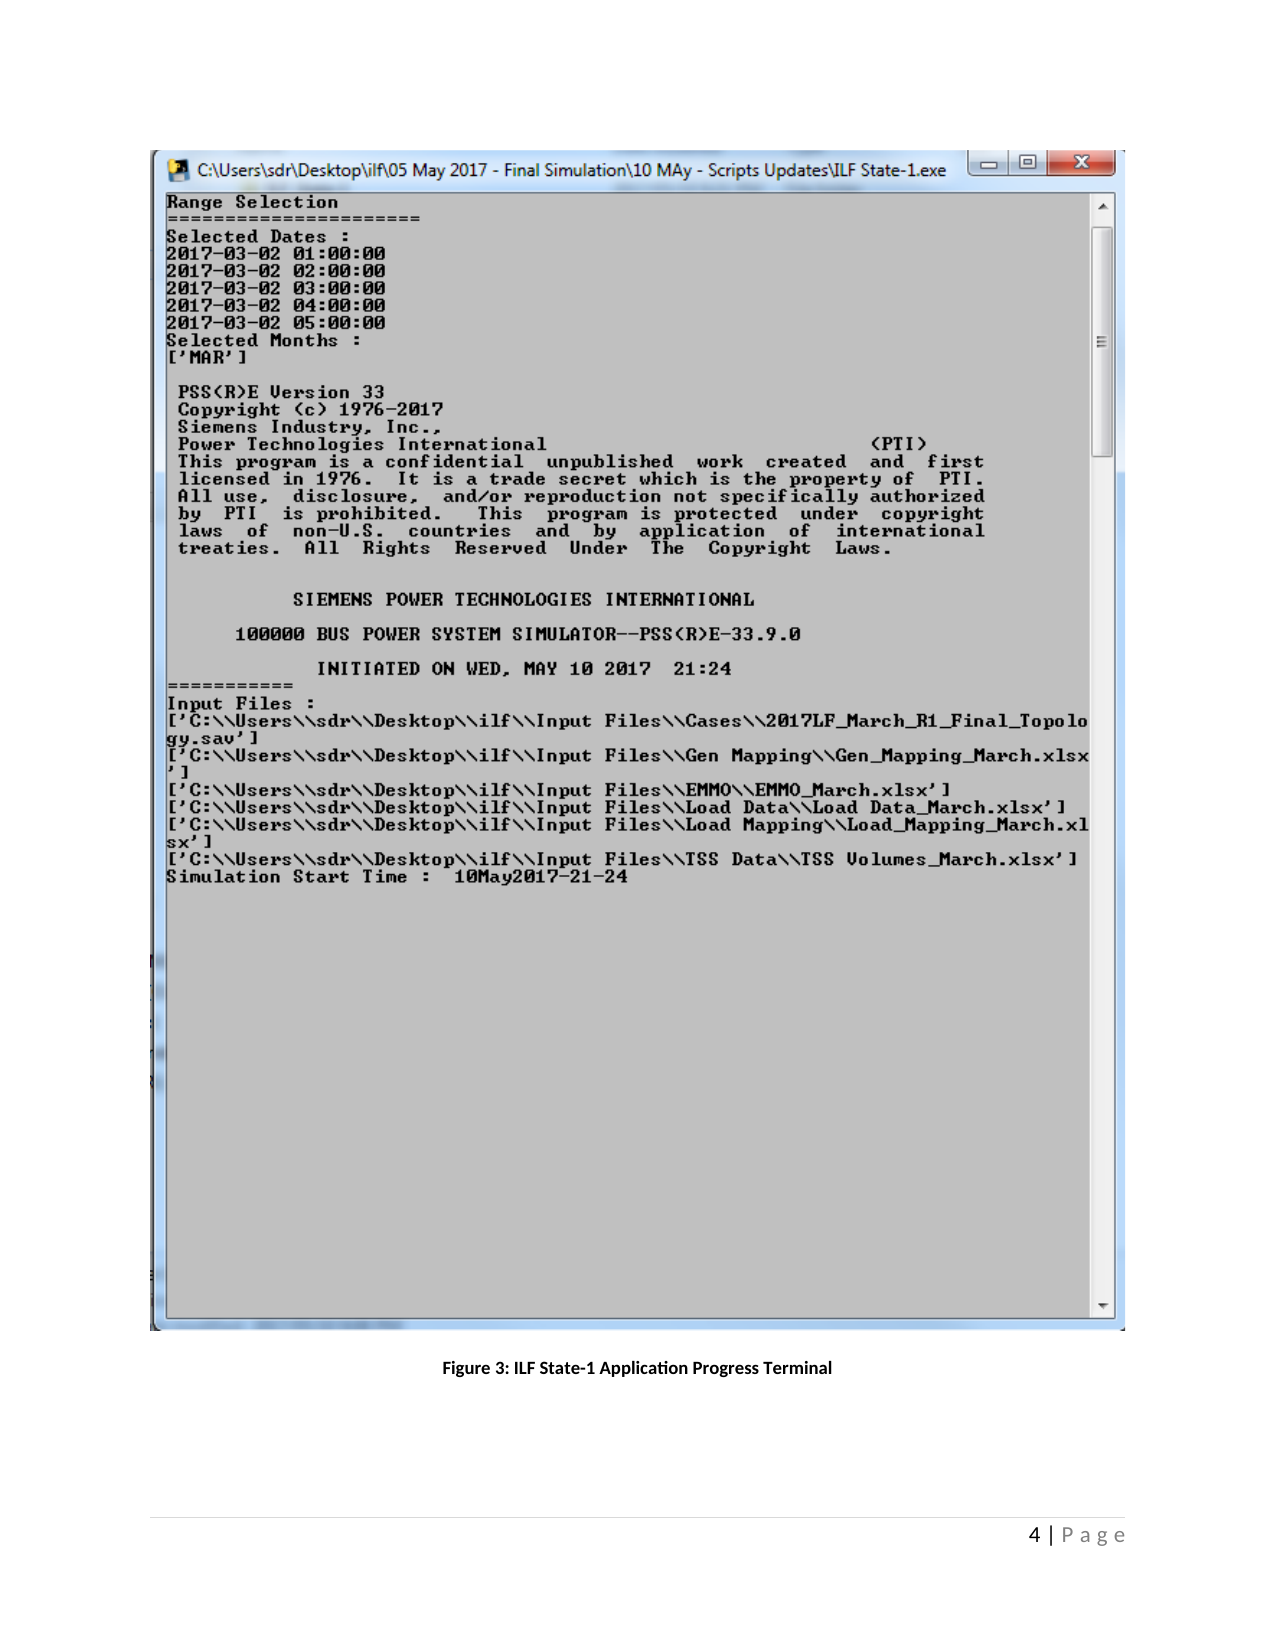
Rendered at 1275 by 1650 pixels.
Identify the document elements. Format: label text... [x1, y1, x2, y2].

text Figure 3: ILF State-1 Application Progress Terminal [150, 1356, 1125, 1379]
picture [150, 150, 1125, 1331]
